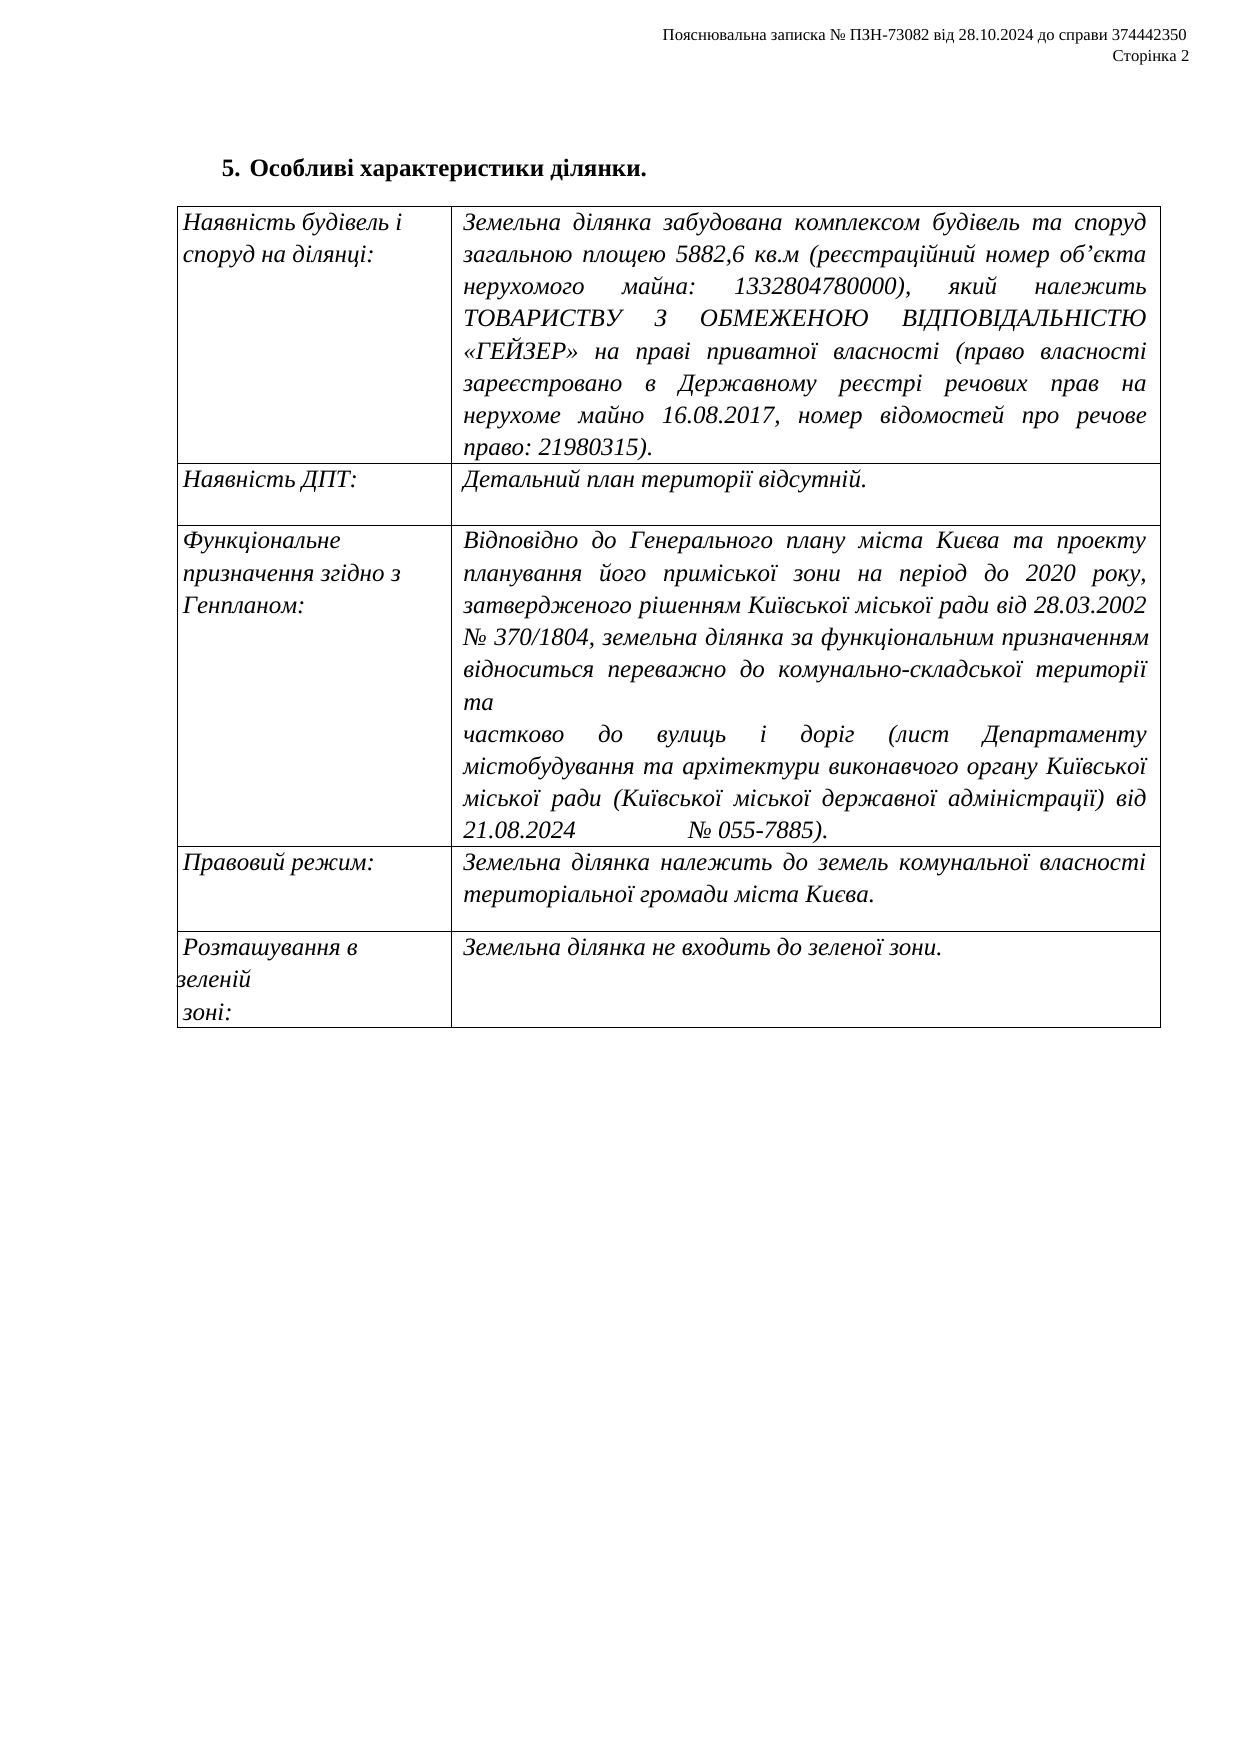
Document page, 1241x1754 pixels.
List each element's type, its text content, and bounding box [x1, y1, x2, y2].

list Особливі характеристики ділянки. [222, 153, 1161, 181]
table_header Земельна ділянка забудована комплексом будівель та споруд загальною площею 5882,6 кв.м (реєстраційний номер об’єкта нерухомого майна: 1332804780000), який належить ТОВАРИСТВУ З ОБМЕЖЕНОЮ ВІДПОВІДАЛЬНІСТЮ «ГЕЙЗЕР» на праві приватної власності (право власності зареєстровано в Державному реєстрі речових прав на нерухоме майно 16.08.2017, номер відомостей про речове право: 21980315). [452, 207, 1160, 463]
table_cell Правовий режим: [178, 847, 451, 931]
table_cell Детальний план території відсутній. [452, 464, 1160, 524]
table_header Наявність будівель і споруд на ділянці: [178, 207, 451, 463]
table_cell Відповідно до Генерального плану міста Києва та проекту планування його приміської зони на період до 2020 року, затвердженого рішенням Київської міської ради від 28.03.2002 № 370/1804, земельна ділянка за функціональним призначенням відноситься переважно до комунально-складської території та частково до вулиць і доріг (лист Департаменту містобудування та архітектури виконавчого органу Київської міської ради (Київської міської державної адміністрації) від 21.08.2024 № 055-7885). [452, 526, 1160, 846]
table_cell Земельна ділянка не входить до зеленої зони. [452, 932, 1160, 1027]
table_cell Земельна ділянка належить до земель комунальної власності територіальної громади міста Києва. [452, 847, 1160, 931]
table_cell Розташування в зеленій зоні: [178, 932, 451, 1027]
table_cell Функціональне призначення згідно з Генпланом: [178, 526, 451, 846]
table_cell Наявність ДПТ: [178, 464, 451, 524]
